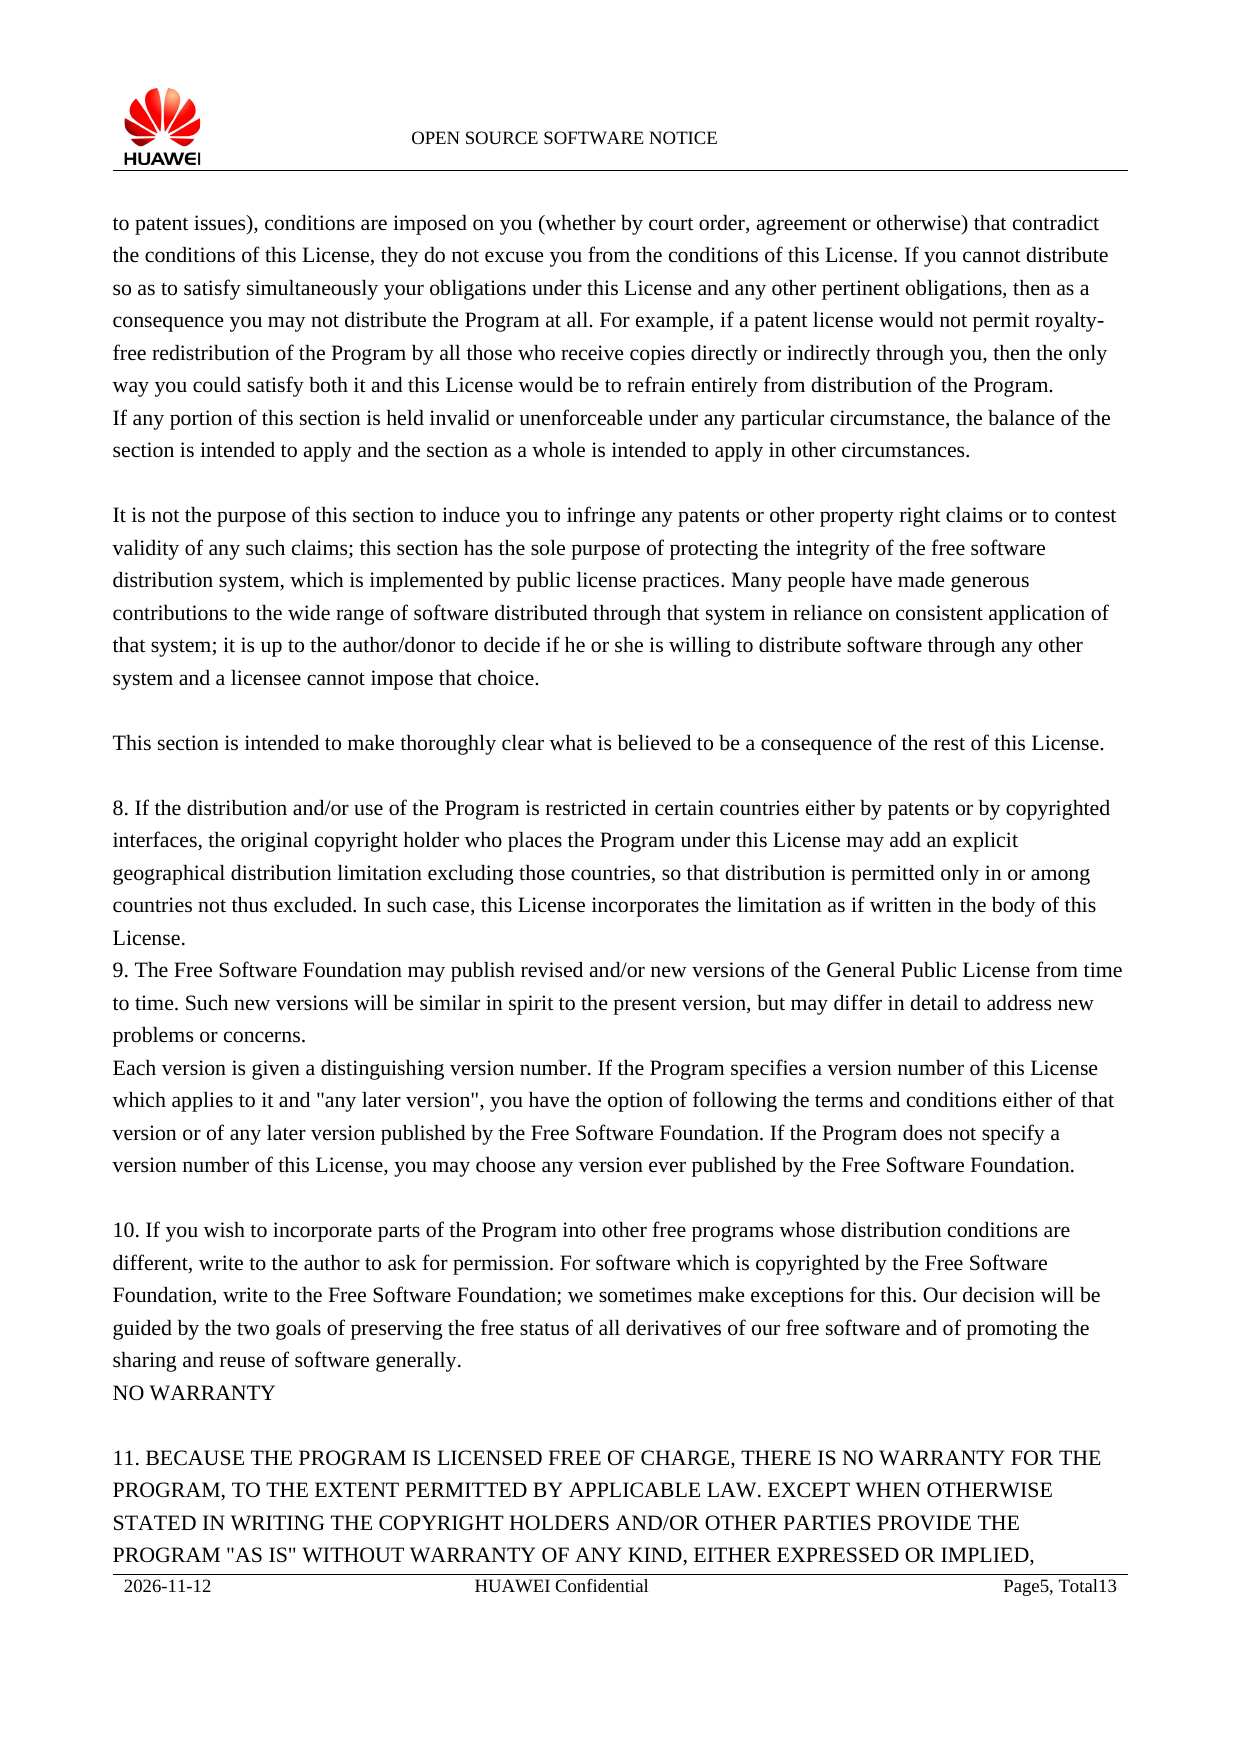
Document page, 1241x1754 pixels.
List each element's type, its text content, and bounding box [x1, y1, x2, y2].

text 8. If the distribution and/or use of the Program is restricted in certain countries either by patents or by copyrighted interfaces, the original copyright holder who places the Program under this License may add an explicit geographical distribution limitation excluding those countries, so that distribution is permitted only in or among countries not thus excluded. In such case, this License incorporates the limitation as if written in the body of this License. [112, 791, 1128, 954]
picture [124, 88, 201, 165]
text If any portion of this section is held invalid or unenforceable under any particular circumstance, the balance of the section is intended to apply and the section as a whole is intended to apply in other circumstances. [112, 401, 1128, 466]
text It is not the purpose of this section to induce you to infringe any patents or other property right claims or to contest validity of any such claims; this section has the sole purpose of protecting the integrity of the free software distribution system, which is implemented by public license practices. Many people have made generous contributions to the wide range of software distributed through that system in reliance on consistent application of that system; it is up to the author/donor to decide if he or she is willing to distribute software through any other system and a licensee cannot impose that choice. [112, 499, 1128, 694]
text 10. If you wish to incorporate parts of the Program into other free programs whose distribution conditions are different, write to the author to ask for permission. For software which is copyrighted by the Free Software Foundation, write to the Free Software Foundation; we sometimes make exceptions for this. Our decision will be guided by the two goals of preserving the free status of all derivatives of our free software and of promoting the sharing and reuse of software generally. [112, 1214, 1128, 1376]
text 9. The Free Software Foundation may publish revised and/or new versions of the General Public License from time to time. Such new versions will be similar in spirit to the present version, but may differ in detail to address new problems or concerns. [112, 954, 1128, 1051]
text Each version is given a distinguishing version number. If the Program specifies a version number of this License which applies to it and "any later version", you have the option of following the terms and conditions either of that version or of any later version published by the Free Software Foundation. If the Program does not specify a version number of this License, you may choose any version ever published by the Free Software Foundation. [112, 1051, 1128, 1181]
text This section is intended to make thoroughly clear what is believed to be a consequence of the rest of this License. [112, 726, 1128, 759]
text NO WARRANTY [112, 1376, 1128, 1409]
